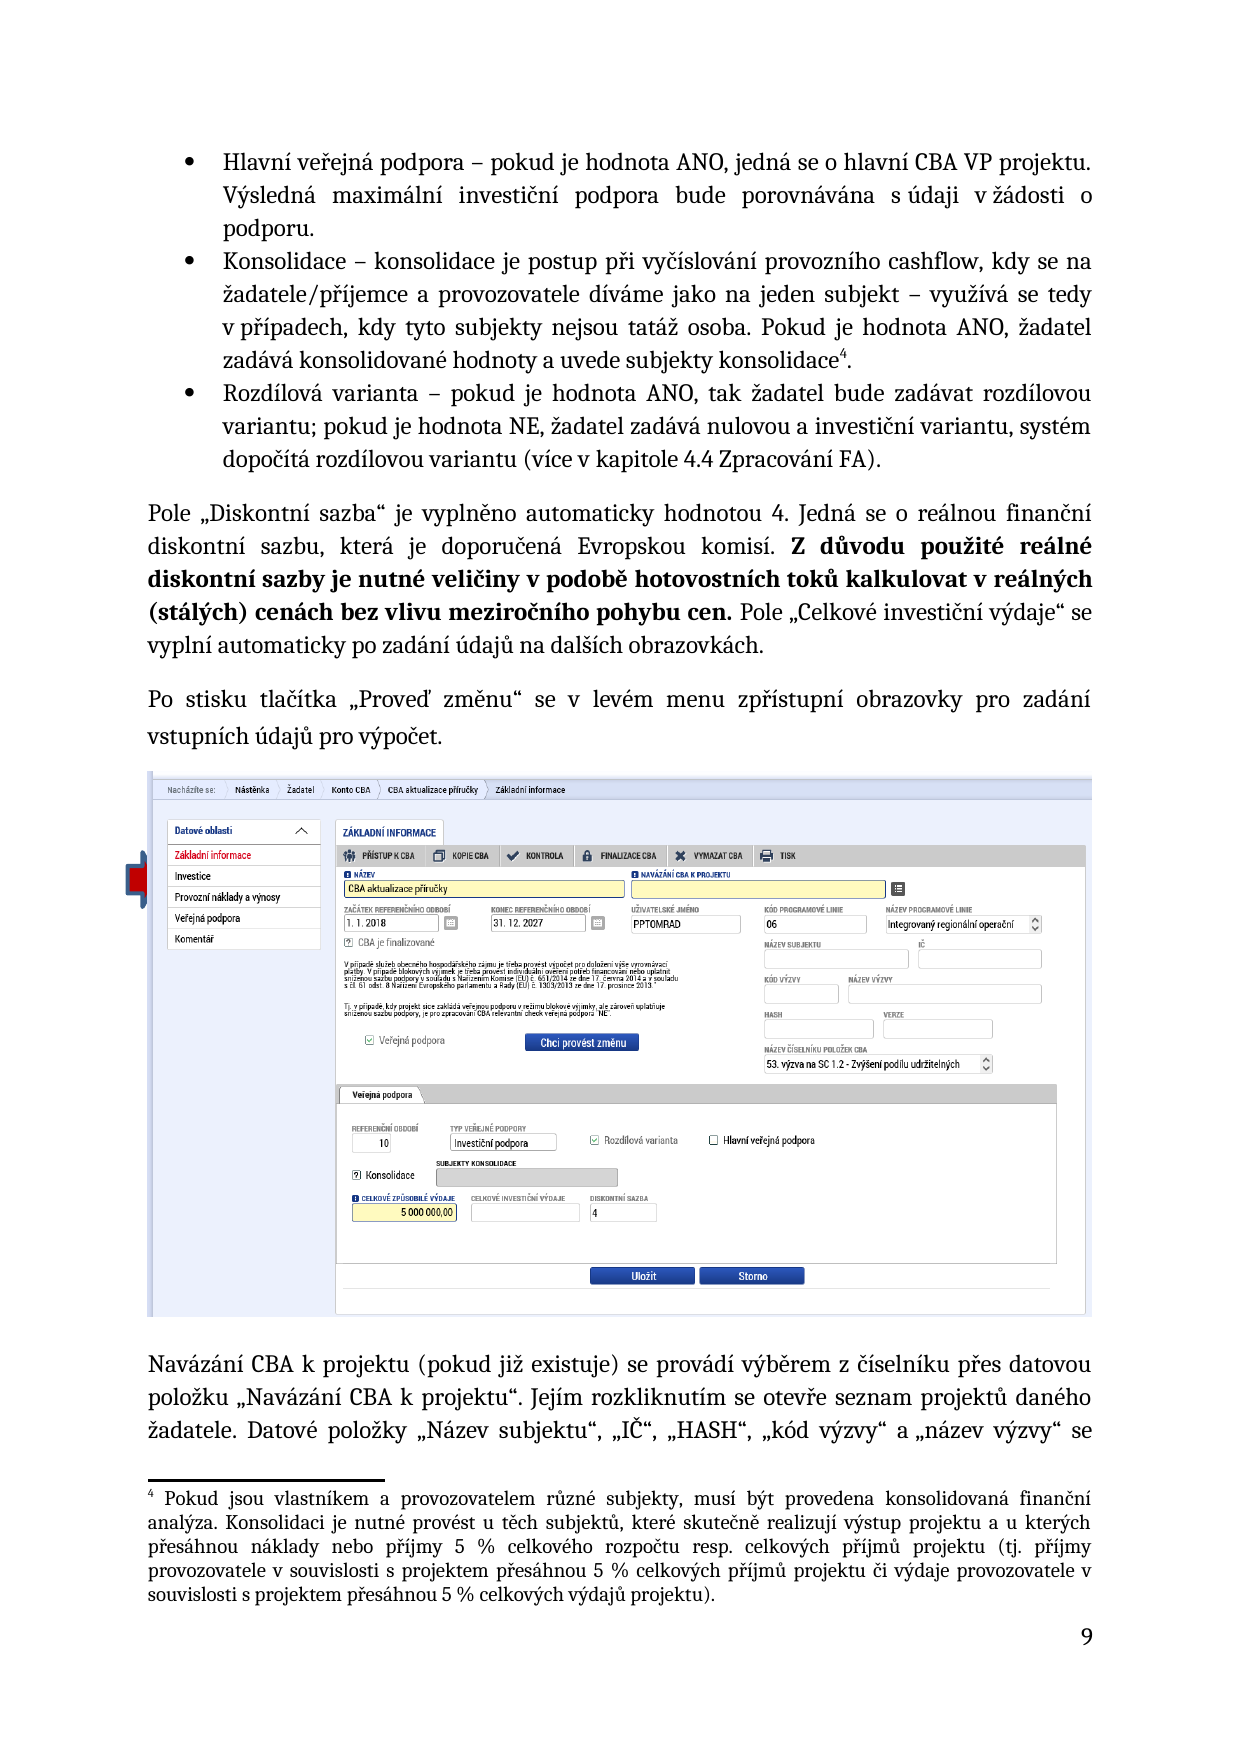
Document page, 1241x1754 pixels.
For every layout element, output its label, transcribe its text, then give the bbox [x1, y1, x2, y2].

text Pole „Diskontní sazba“ je vyplněno automaticky hodnotou 4. Jedná se o reálnou finanční diskontní sazbu, která je doporučená Evropskou komisí. Z důvodu použité reálné diskontní sazby je nutné veličiny v podobě hotovostních toků kalkulovat v reálných (stálých) cenách bez vlivu meziročního pohybu cen. Pole „Celkové investiční výdaje“ se vyplní automaticky po zadání údajů na dalších obrazovkách. [148, 499, 1093, 659]
picture [147, 771, 1092, 1317]
text Po stisku tlačítka „Proveď změnu“ se v levém menu zpřístupní obrazovky pro zadání vstupních údajů pro výpočet. [148, 684, 1093, 751]
list Konsolidace – konsolidace je postup při vyčíslování provozního cashflow, kdy se na žadatele/příjemce a provozovatele díváme jako na jeden subjekt – využívá se tedy v případech, kdy tyto subjekty nejsou tatáž osoba. Pokud je hodnota ANO, žadatel zadává konsolidované hodnoty a uvede subjekty konsolidace. [185, 247, 1093, 374]
list Rozdílová varianta – pokud je hodnota ANO, tak žadatel bude zadávat rozdílovou variantu; pokud je hodnota NE, žadatel zadává nulovou a investiční variantu, systém dopočítá rozdílovou variantu (více v kapitole 4.4 Zpracování FA). [185, 379, 1093, 473]
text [148, 1350, 1093, 1445]
list Hlavní veřejná podpora – pokud je hodnota ANO, jedná se o hlavní CBA VP projektu. Výsledná maximální investiční podpora bude porovnávána s údaji v žádosti o podporu. [185, 148, 1093, 242]
